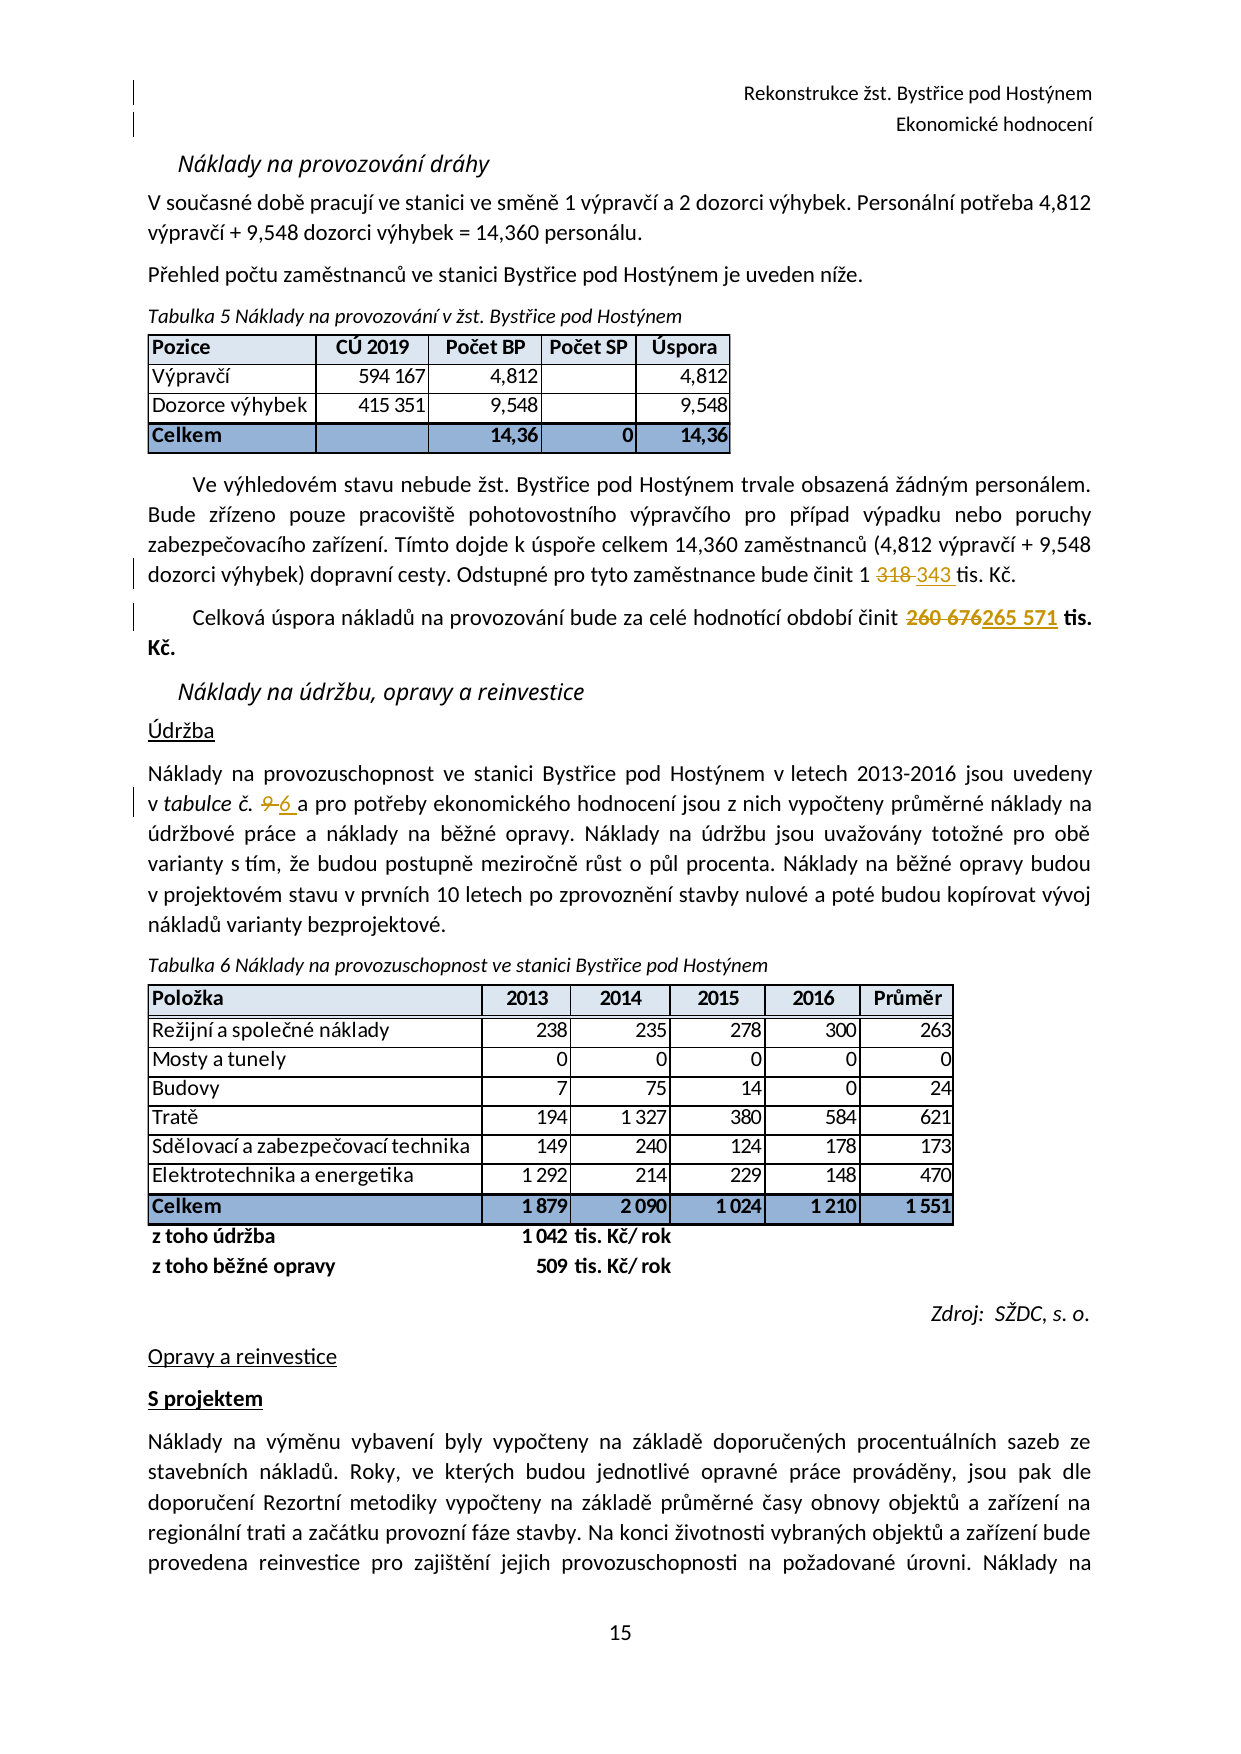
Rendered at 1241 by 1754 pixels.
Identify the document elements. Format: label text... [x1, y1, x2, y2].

text Opravy a reinvestice [148, 1342, 1093, 1370]
text Tabulka Náklady na provozuschopnost ve stanici Bystřice pod Hostýnem [148, 953, 1093, 978]
subtitle Náklady na údržbu, opravy a reinvestice [177, 676, 1093, 707]
text Údržba [148, 716, 1093, 744]
text Tabulka Náklady na provozování v žst. Bystřice pod Hostýnem [148, 303, 1093, 329]
text Náklady na provozuschopnost ve stanici Bystřice pod Hostýnem v letech 2013-2016 jsou uvedeny v tabulce č. a pro potřeby ekonomického hodnocení jsou z nich vypočteny průměrné náklady na údržbové práce a náklady na běžné opravy. Náklady na údržbu jsou uvažovány totožné pro obě varianty s tím, že budou postupně meziročně růst o půl procenta. Náklady na běžné opravy budou v projektovém stavu v prvních 10 letech po zprovoznění stavby nulové a poté budou kopírovat vývoj nákladů varianty bezprojektové. [148, 759, 1093, 938]
text V současné době pracují ve stanici ve směně 1 výpravčí a 2 dozorci výhybek. Personální potřeba 4,812 výpravčí + 9,548 dozorci výhybek = 14,360 personálu. [148, 188, 1093, 246]
text Přehled počtu zaměstnanců ve stanici Bystřice pod Hostýnem je uveden níže. [148, 261, 1093, 288]
text Celková úspora nákladů na provozování bude za celé hodnotící období činit tis. Kč. [148, 603, 1093, 662]
text S projektem [148, 1384, 1093, 1413]
subtitle Náklady na provozování dráhy [177, 148, 1093, 179]
text Zdroj: SŽDC, s. o. [148, 1299, 1093, 1327]
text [148, 1427, 1093, 1576]
text Ve výhledovém stavu nebude žst. Bystřice pod Hostýnem trvale obsazená žádným personálem. Bude zřízeno pouze pracoviště pohotovostního výpravčího pro případ výpadku nebo poruchy zabezpečovacího zařízení. Tímto dojde k úspoře celkem 14,360 zaměstnanců (4,812 výpravčí + 9,548 dozorci výhybek) dopravní cesty. Odstupné pro tyto zaměstnance bude činit 1 tis. Kč. [148, 470, 1093, 589]
